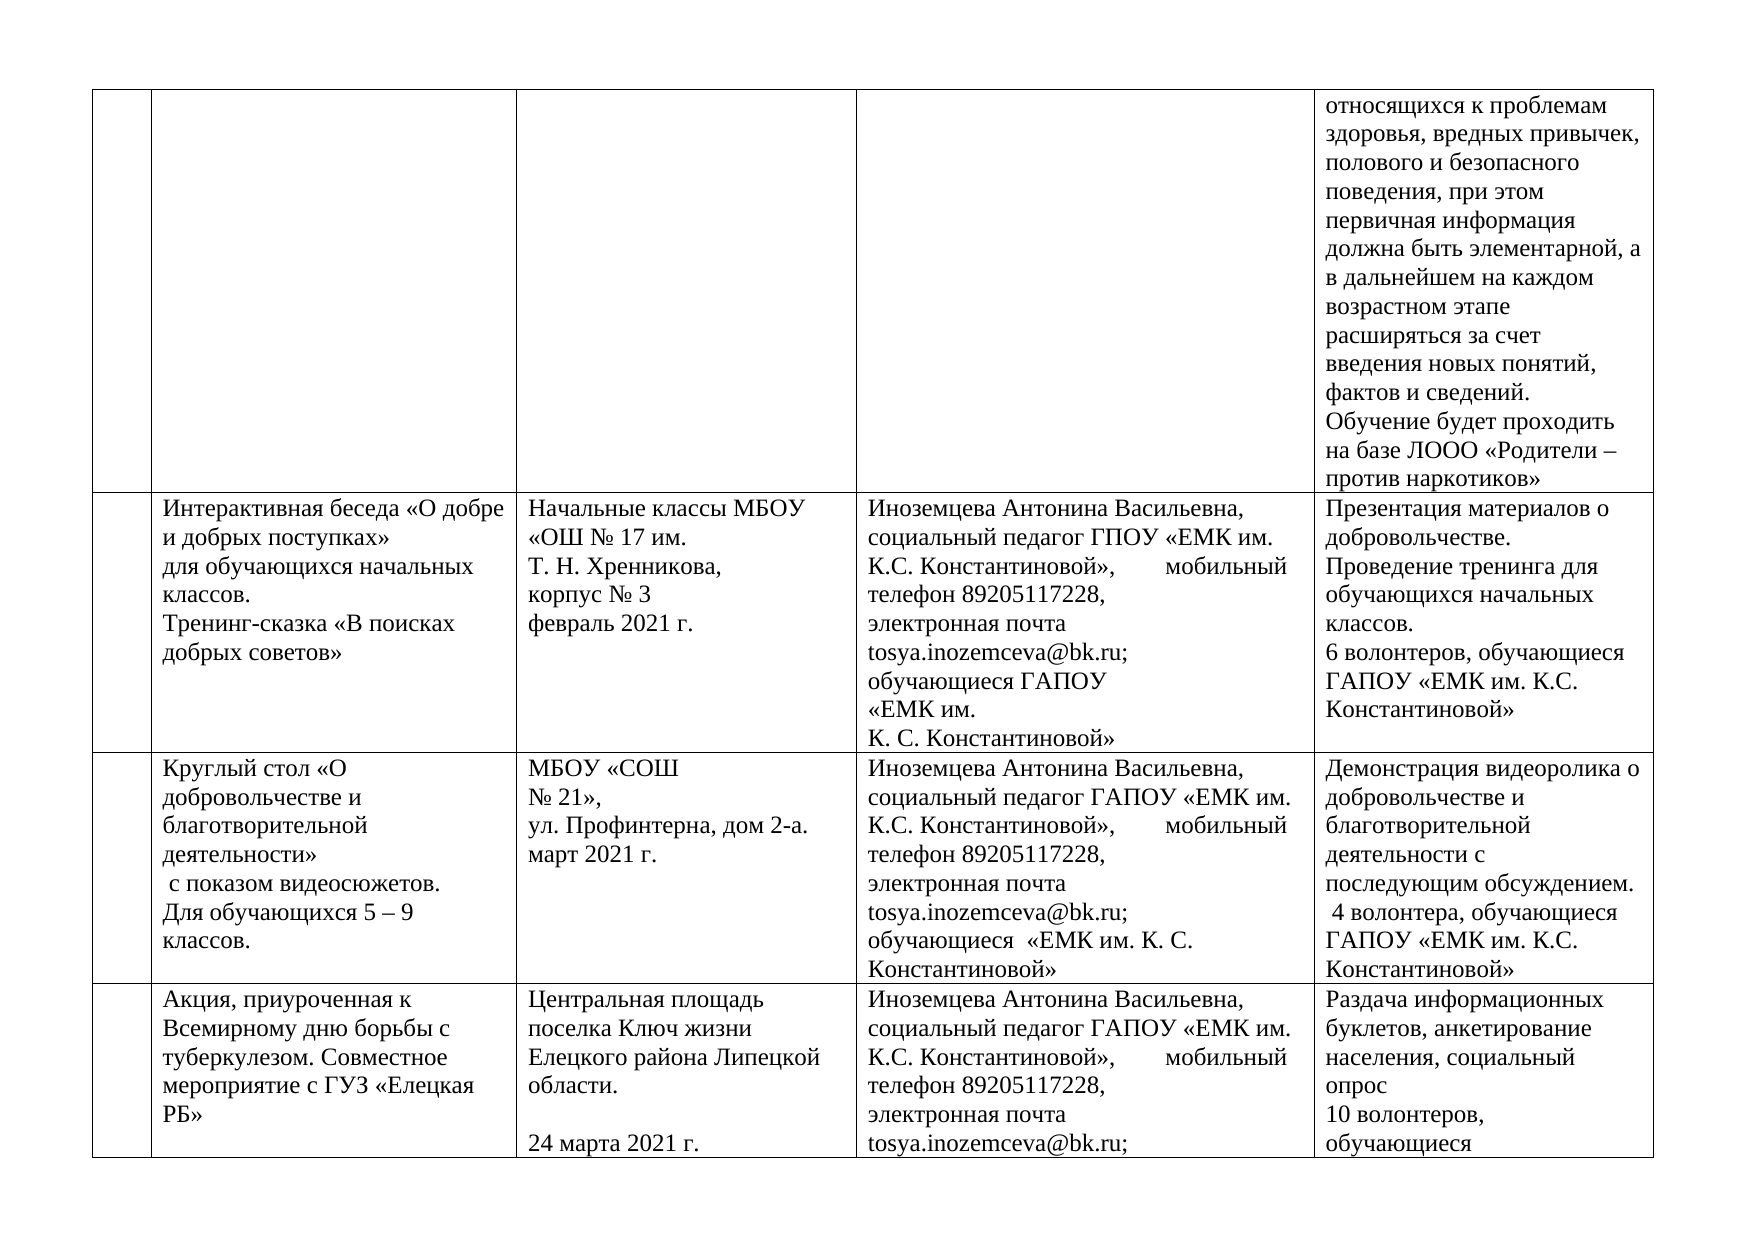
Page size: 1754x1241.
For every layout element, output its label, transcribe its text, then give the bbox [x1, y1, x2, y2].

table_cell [1315, 90, 1653, 492]
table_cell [517, 90, 856, 492]
table_cell Круглый стол «О добровольчестве и благотворительной деятельности» с показом видеосюжетов. Для обучающихся 5 – 9 классов. [152, 753, 516, 983]
table_cell [93, 984, 151, 1157]
table_cell Демонстрация видеоролика о добровольчестве и благотворительной деятельности с последующим обсуждением. 4 волонтера, обучающиеся ГАПОУ «ЕМК им. К.С. Константиновой» [1315, 753, 1653, 983]
table_cell [93, 753, 151, 983]
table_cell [152, 984, 516, 1157]
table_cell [857, 984, 1314, 1157]
table_cell Иноземцева Антонина Васильевна, социальный педагог ГАПОУ «ЕМК им. К.С. Константиновой», мобильный телефон 89205117228, электронная почта tosya.inozemceva@bk.ru; обучающиеся «ЕМК им. К. С. Константиновой» [857, 753, 1314, 983]
table_cell Начальные классы МБОУ «ОШ № 17 им. Т. Н. Хренникова, корпус № 3 февраль 2021 г. [517, 493, 856, 752]
table_cell Иноземцева Антонина Васильевна, социальный педагог ГПОУ «ЕМК им. К.С. Константиновой», мобильный телефон 89205117228, электронная почта tosya.inozemceva@bk.ru; обучающиеся ГАПОУ «ЕМК им. К. С. Константиновой» [857, 493, 1314, 752]
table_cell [517, 984, 856, 1157]
table_cell Презентация материалов о добровольчестве. Проведение тренинга для обучающихся начальных классов. 6 волонтеров, обучающиеся ГАПОУ «ЕМК им. К.С. Константиновой» [1315, 493, 1653, 752]
table_cell [93, 493, 151, 752]
table_cell МБОУ «СОШ № 21», ул. Профинтерна, дом 2-а. март 2021 г. [517, 753, 856, 983]
table_cell Интерактивная беседа «О добре и добрых поступках» для обучающихся начальных классов. Тренинг-сказка «В поисках добрых советов» [152, 493, 516, 752]
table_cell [152, 90, 516, 492]
table_cell [93, 90, 151, 492]
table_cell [1315, 984, 1653, 1157]
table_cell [857, 90, 1314, 492]
